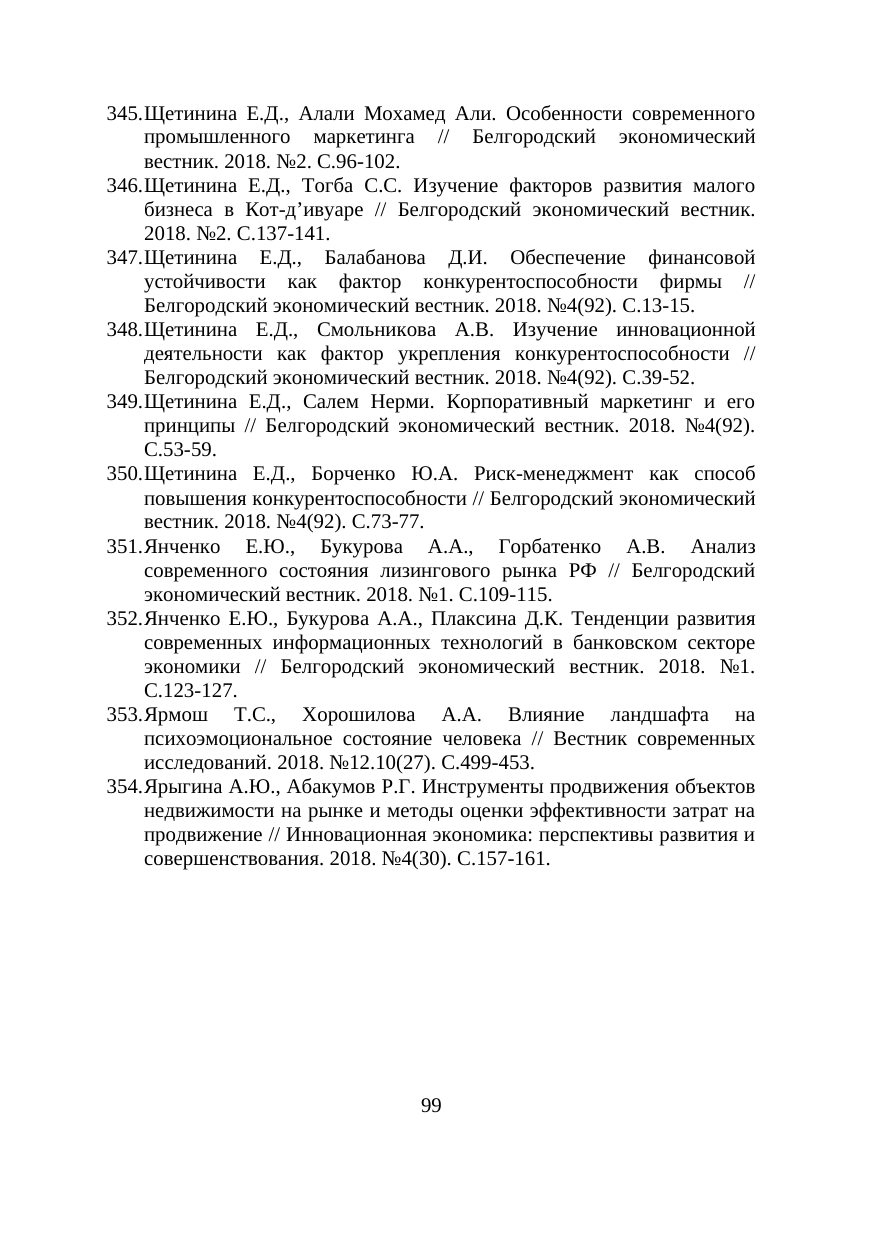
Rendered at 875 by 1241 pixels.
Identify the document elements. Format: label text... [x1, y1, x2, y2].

list Щетинина Е.Д., Смольникова А.В. Изучение инновационной деятельности как фактор укрепления конкурентоспособности // Белгородский экономический вестник. 2018. №4(92). С.39-52. [106, 317, 756, 389]
list Щетинина Е.Д., Балабанова Д.И. Обеспечение финансовой устойчивости как фактор конкурентоспособности фирмы // Белгородский экономический вестник. 2018. №4(92). С.13-15. [106, 245, 756, 317]
list Щетинина Е.Д., Алали Мохамед Али. Особенности современного промышленного маркетинга // Белгородский экономический вестник. 2018. №2. С.96-102. [106, 100, 756, 173]
list Янченко Е.Ю., Букурова А.А., Плаксина Д.К. Тенденции развития современных информационных технологий в банковском секторе экономики // Белгородский экономический вестник. 2018. №1. С.123-127. [106, 606, 756, 702]
list Щетинина Е.Д., Салем Нерми. Корпоративный маркетинг и его принципы // Белгородский экономический вестник. 2018. №4(92). С.53-59. [106, 389, 756, 461]
list Щетинина Е.Д., Тогба С.С. Изучение факторов развития малого бизнеса в Кот-д’ивуаре // Белгородский экономический вестник. 2018. №2. С.137-141. [106, 173, 756, 245]
list Ярыгина А.Ю., Абакумов Р.Г. Инструменты продвижения объектов недвижимости на рынке и методы оценки эффективности затрат на продвижение // Инновационная экономика: перспективы развития и совершенствования. 2018. №4(30). С.157-161. [106, 774, 756, 870]
list Ярмош Т.С., Хорошилова А.А. Влияние ландшафта на психоэмоциональное состояние человека // Вестник современных исследований. 2018. №12.10(27). С.499-453. [106, 702, 756, 774]
list Янченко Е.Ю., Букурова А.А., Горбатенко А.В. Анализ современного состояния лизингового рынка РФ // Белгородский экономический вестник. 2018. №1. С.109-115. [106, 533, 756, 606]
list Щетинина Е.Д., Борченко Ю.А. Риск-менеджмент как способ повышения конкурентоспособности // Белгородский экономический вестник. 2018. №4(92). С.73-77. [106, 461, 756, 533]
